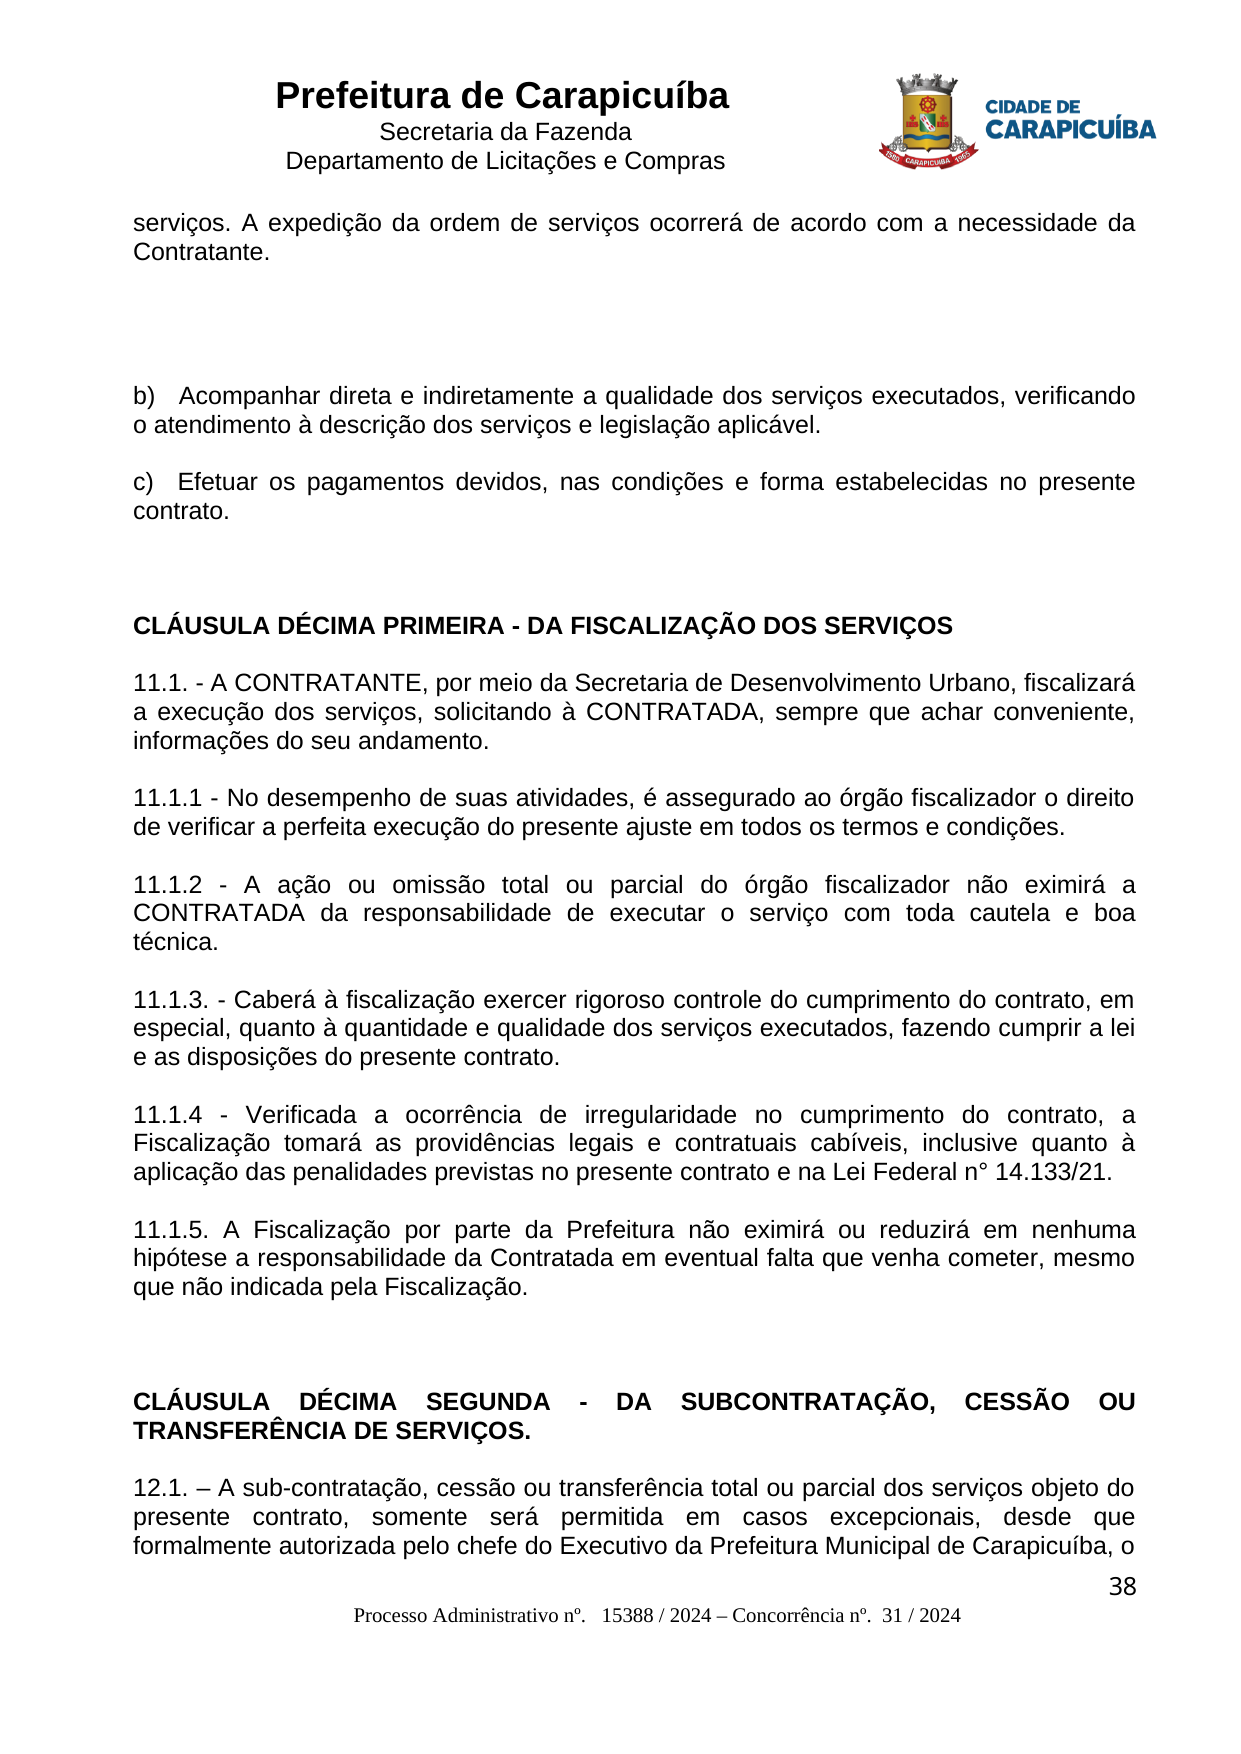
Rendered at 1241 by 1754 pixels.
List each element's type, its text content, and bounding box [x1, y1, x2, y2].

picture [877, 65, 1159, 172]
text 11.1.2 - A ação ou omissão total ou parcial do órgão fiscalizador não eximirá a CONTRATADA da responsabilidade de executar o serviço com toda cautela e boa técnica. [133, 870, 1137, 956]
text 11.1.3. - Caberá à fiscalização exercer rigoroso controle do cumprimento do contrato, em especial, quanto à quantidade e qualidade dos serviços executados, fazendo cumprir a lei e as disposições do presente contrato. [133, 985, 1137, 1071]
text 11.1. - A CONTRATANTE, por meio da Secretaria de Desenvolvimento Urbano, fiscalizará a execução dos serviços, solicitando à CONTRATADA, sempre que achar conveniente, informações do seu andamento. [133, 668, 1137, 755]
text b) Acompanhar direta e indiretamente a qualidade dos serviços executados, verificando o atendimento à descrição dos serviços e legislação aplicável. [133, 381, 1137, 438]
text CLÁUSULA DÉCIMA SEGUNDA - DA SUBCONTRATAÇÃO, CESSÃO OU TRANSFERÊNCIA DE SERVIÇOS. [133, 1387, 1137, 1445]
text 11.1.4 - Verificada a ocorrência de irregularidade no cumprimento do contrato, a Fiscalização tomará as providências legais e contratuais cabíveis, inclusive quanto à aplicação das penalidades previstas no presente contrato e na Lei Federal n° 14.133/21. [133, 1100, 1137, 1186]
text c) Efetuar os pagamentos devidos, nas condições e forma estabelecidas no presente contrato. [133, 467, 1137, 525]
text CLÁUSULA DÉCIMA PRIMEIRA - DA FISCALIZAÇÃO DOS SERVIÇOS [133, 611, 1137, 640]
text 11.1.1 - No desempenho de suas atividades, é assegurado ao órgão fiscalizador o direito de verificar a perfeita execução do presente ajuste em todos os termos e condições. [133, 783, 1137, 841]
text 11.1.5. A Fiscalização por parte da Prefeitura não eximirá ou reduzirá em nenhuma hipótese a responsabilidade da Contratada em eventual falta que venha cometer, mesmo que não indicada pela Fiscalização. [133, 1215, 1137, 1301]
